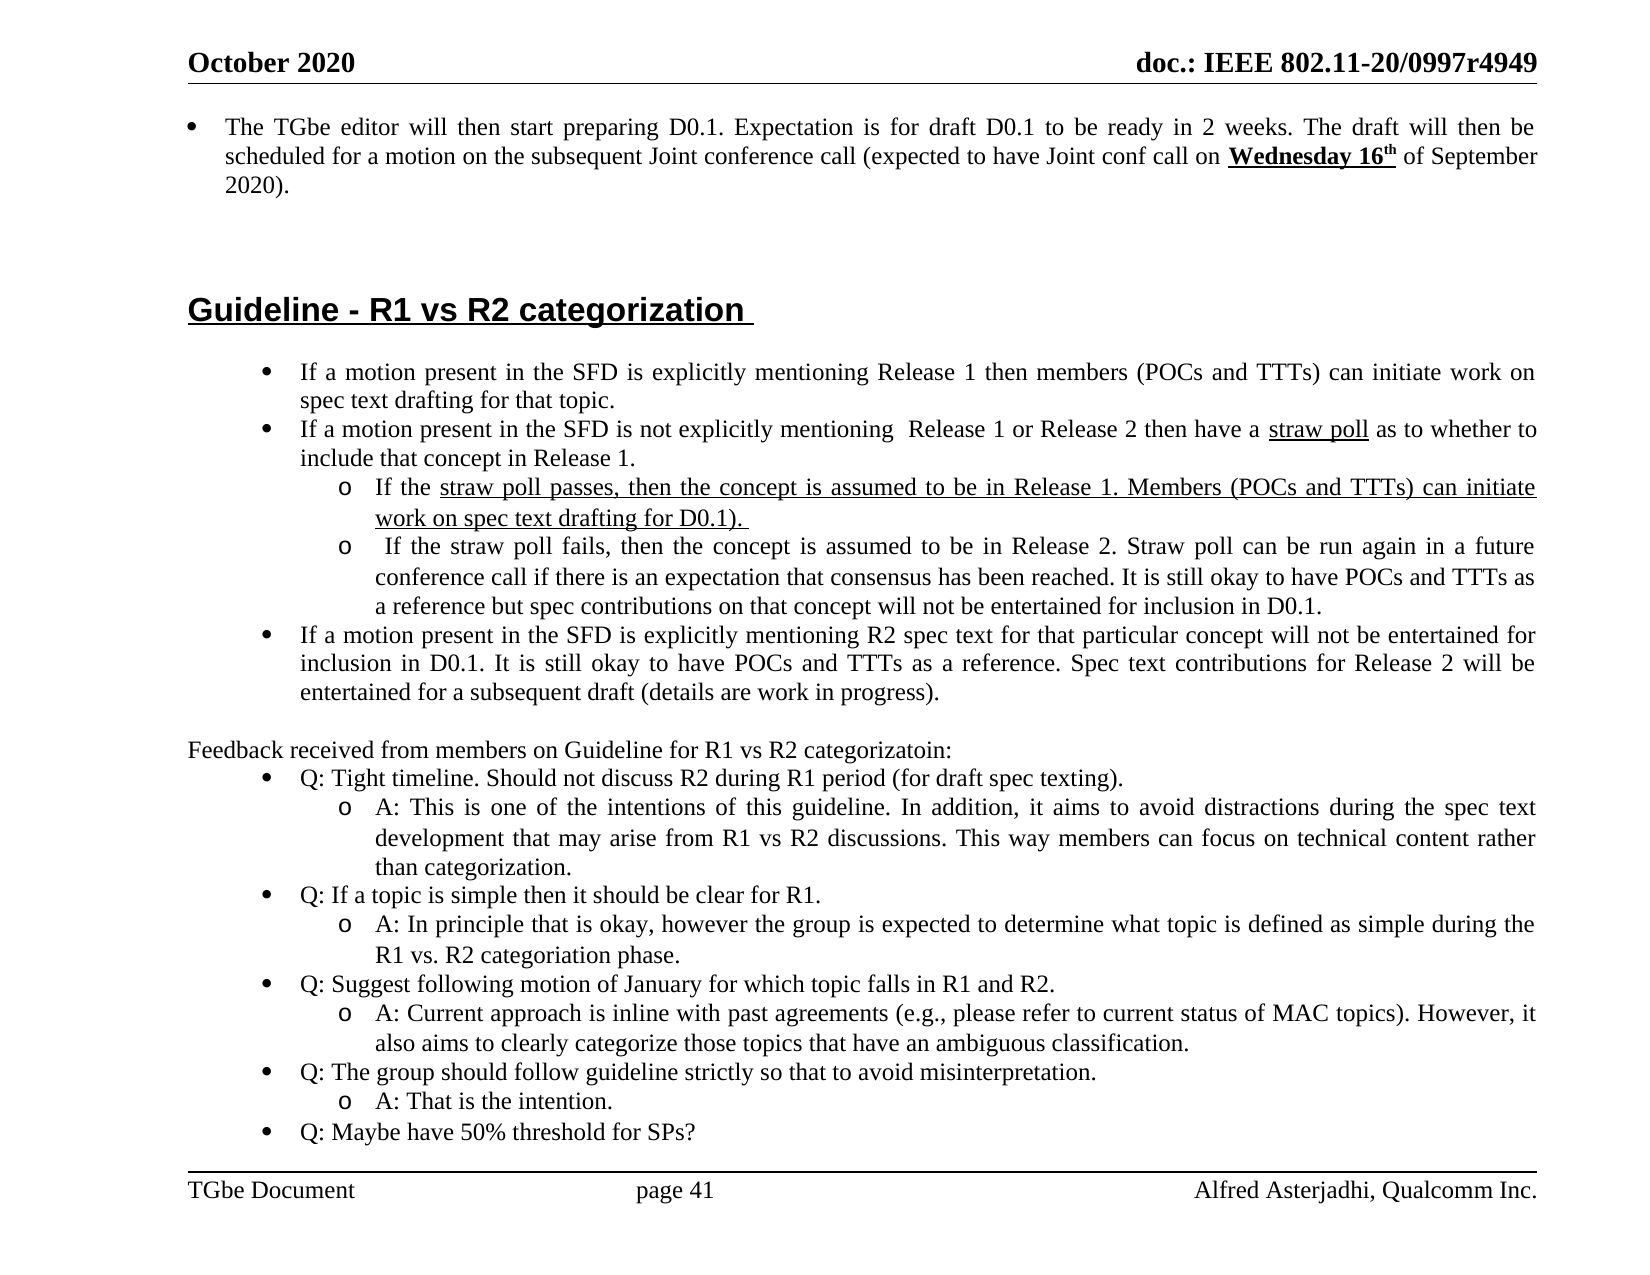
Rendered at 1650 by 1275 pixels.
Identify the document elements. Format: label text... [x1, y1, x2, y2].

list A: In principle that is okay, however the group is expected to determine what topic is defined as simple during the R1 vs. R2 categoriation phase. [337, 909, 1537, 969]
list If a motion present in the SFD is explicitly mentioning R2 spec text for that particular concept will not be entertained for inclusion in D0.1. It is still okay to have POCs and TTTs as a reference. Spec text contributions for Release 2 will be entertained for a subsequent draft (details are work in progress). [262, 620, 1537, 706]
subtitle Guideline - R1 vs R2 categorization [187, 289, 1537, 328]
list Q: Suggest following motion of January for which topic falls in R1 and R2. [262, 969, 1537, 998]
list Q: The group should follow guideline strictly so that to avoid misinterpretation. [262, 1057, 1537, 1086]
list The TGbe editor will then start preparing D0.1. Expectation is for draft D0.1 to be ready in 2 weeks. The draft will then be scheduled for a motion on the subsequent Joint conference call (expected to have Joint conf call on Wednesday 16th of September 2020). [187, 112, 1537, 199]
list Q: Maybe have 50% threshold for SPs? [262, 1117, 1537, 1146]
list Q: Tight timeline. Should not discuss R2 during R1 period (for draft spec texting). [262, 763, 1537, 792]
list If the straw poll passes, then the concept is assumed to be in Release 1. Members (POCs and TTTs) can initiate work on spec text drafting for D0.1). [337, 472, 1537, 531]
list If a motion present in the SFD is not explicitly mentioning Release 1 or Release 2 then have a straw poll as to whether to include that concept in Release 1. [262, 414, 1537, 472]
list If a motion present in the SFD is explicitly mentioning Release 1 then members (POCs and TTTs) can initiate work on spec text drafting for that topic. [262, 357, 1537, 414]
list Q: If a topic is simple then it should be clear for R1. [262, 881, 1537, 909]
list If the straw poll fails, then the concept is assumed to be in Release 2. Straw poll can be run again in a future conference call if there is an expectation that consensus has been reached. It is still okay to have POCs and TTTs as a reference but spec contributions on that concept will not be entertained for inclusion in D0.1. [337, 531, 1537, 620]
list A: Current approach is inline with past agreements (e.g., please refer to current status of MAC topics). However, it also aims to clearly categorize those topics that have an ambiguous classification. [337, 998, 1537, 1057]
list A: This is one of the intentions of this guideline. In addition, it aims to avoid distractions during the spec text development that may arise from R1 vs R2 discussions. This way members can focus on technical content rather than categorization. [337, 792, 1537, 881]
list A: That is the intention. [337, 1086, 1537, 1117]
text Feedback received from members on Guideline for R1 vs R2 categorizatoin: [187, 735, 1537, 763]
